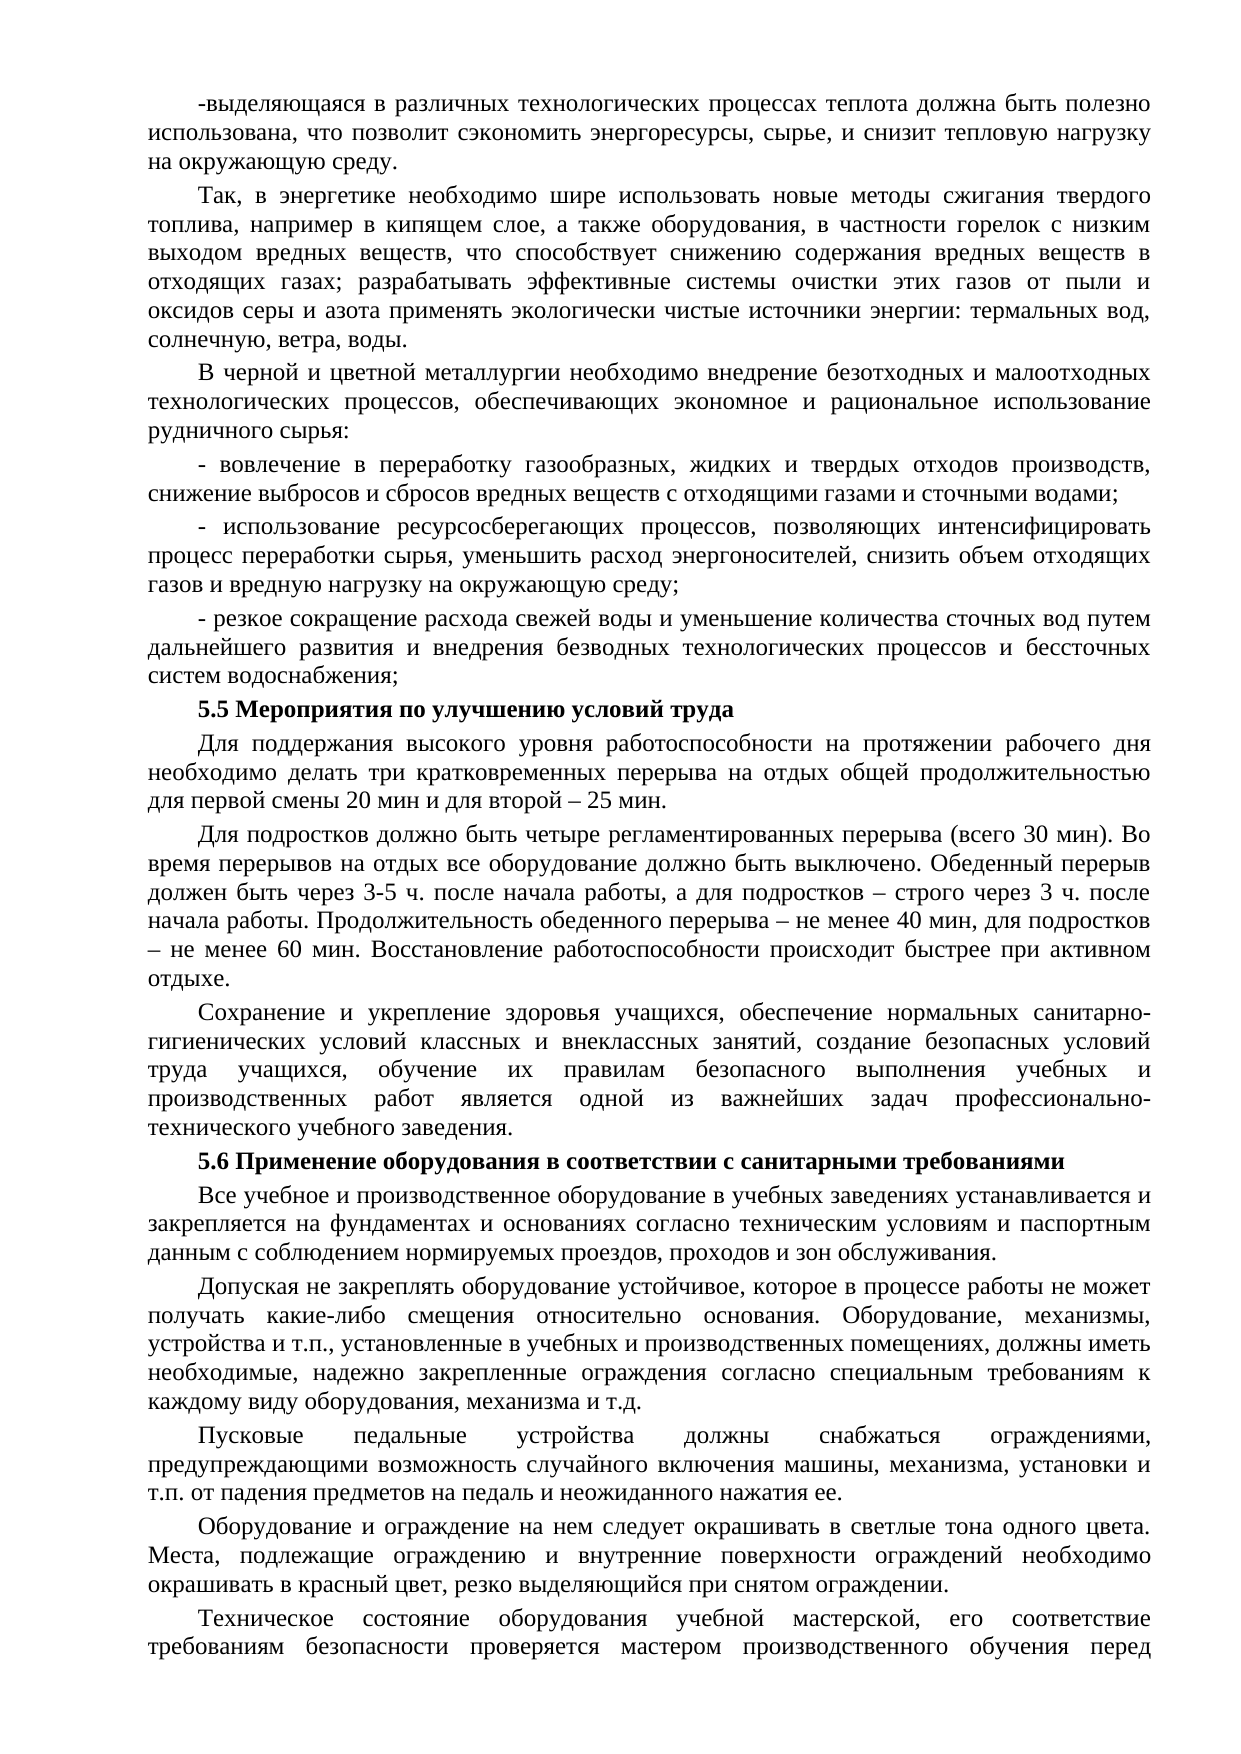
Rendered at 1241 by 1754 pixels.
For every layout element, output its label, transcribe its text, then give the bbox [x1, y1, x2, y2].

text Пусковые педальные устройства должны снабжаться ограждениями, предупреждающими возможность случайного включения машины, механизма, установки и т.п. от падения предметов на педаль и неожиданного нажатия ее. [148, 1420, 1152, 1506]
text Допуская не закреплять оборудование устойчивое, которое в процессе работы не может получать какие-либо смещения относительно основания. Оборудование, механизмы, устройства и т.п., установленные в учебных и производственных помещениях, должны иметь необходимые, надежно закрепленные ограждения согласно специальным требованиям к каждому виду оборудования, механизма и т.д. [148, 1271, 1152, 1415]
text 5.5 Мероприятия по улучшению условий труда [148, 694, 1152, 723]
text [148, 1603, 1152, 1660]
text В черной и цветной металлургии необходимо внедрение безотходных и малоотходных технологических процессов, обеспечивающих экономное и рациональное использование рудничного сырья: [148, 357, 1152, 444]
text Так, в энергетике необходимо шире использовать новые методы сжигания твердого топлива, например в кипящем слое, а также оборудования, в частности горелок с низким выходом вредных веществ, что способствует снижению содержания вредных веществ в отходящих газах; разрабатывать эффективные системы очистки этих газов от пыли и оксидов серы и азота применять экологически чистые источники энергии: термальных вод, солнечную, ветра, воды. [148, 180, 1152, 352]
text - вовлечение в переработку газообразных, жидких и твердых отходов производств, снижение выбросов и сбросов вредных веществ с отходящими газами и сточными водами; [148, 449, 1152, 506]
text -выделяющаяся в различных технологических процессах теплота должна быть полезно использована, что позволит сэкономить энергоресурсы, сырье, и снизит тепловую нагрузку на окружающую среду. [148, 88, 1152, 175]
text Все учебное и производственное оборудование в учебных заведениях устанавливается и закрепляется на фундаментах и основаниях согласно техническим условиям и паспортным данным с соблюдением нормируемых проездов, проходов и зон обслуживания. [148, 1180, 1152, 1266]
text Для поддержания высокого уровня работоспособности на протяжении рабочего дня необходимо делать три кратковременных перерыва на отдых общей продолжительностью для первой смены 20 мин и для второй – 25 мин. [148, 728, 1152, 814]
text 5.6 Применение оборудования в соответствии с санитарными требованиями [148, 1146, 1152, 1174]
text - использование ресурсосберегающих процессов, позволяющих интенсифицировать процесс переработки сырья, уменьшить расход энергоносителей, снизить объем отходящих газов и вредную нагрузку на окружающую среду; [148, 511, 1152, 598]
text - резкое сокращение расхода свежей воды и уменьшение количества сточных вод путем дальнейшего развития и внедрения безводных технологических процессов и бессточных систем водоснабжения; [148, 603, 1152, 689]
text Сохранение и укрепление здоровья учащихся, обеспечение нормальных санитарно-гигиенических условий классных и внеклассных занятий, создание безопасных условий труда учащихся, обучение их правилам безопасного выполнения учебных и производственных работ является одной из важнейших задач профессионально- технического учебного заведения. [148, 997, 1152, 1141]
text Оборудование и ограждение на нем следует окрашивать в светлые тона одного цвета. Места, подлежащие ограждению и внутренние поверхности ограждений необходимо окрашивать в красный цвет, резко выделяющийся при снятом ограждении. [148, 1511, 1152, 1597]
text Для подростков должно быть четыре регламентированных перерыва (всего 30 мин). Во время перерывов на отдых все оборудование должно быть выключено. Обеденный перерыв должен быть через 3-5 ч. после начала работы, а для подростков – строго через 3 ч. после начала работы. Продолжительность обеденного перерыва – не менее 40 мин, для подростков – не менее 60 мин. Восстановление работоспособности происходит быстрее при активном отдыхе. [148, 819, 1152, 992]
